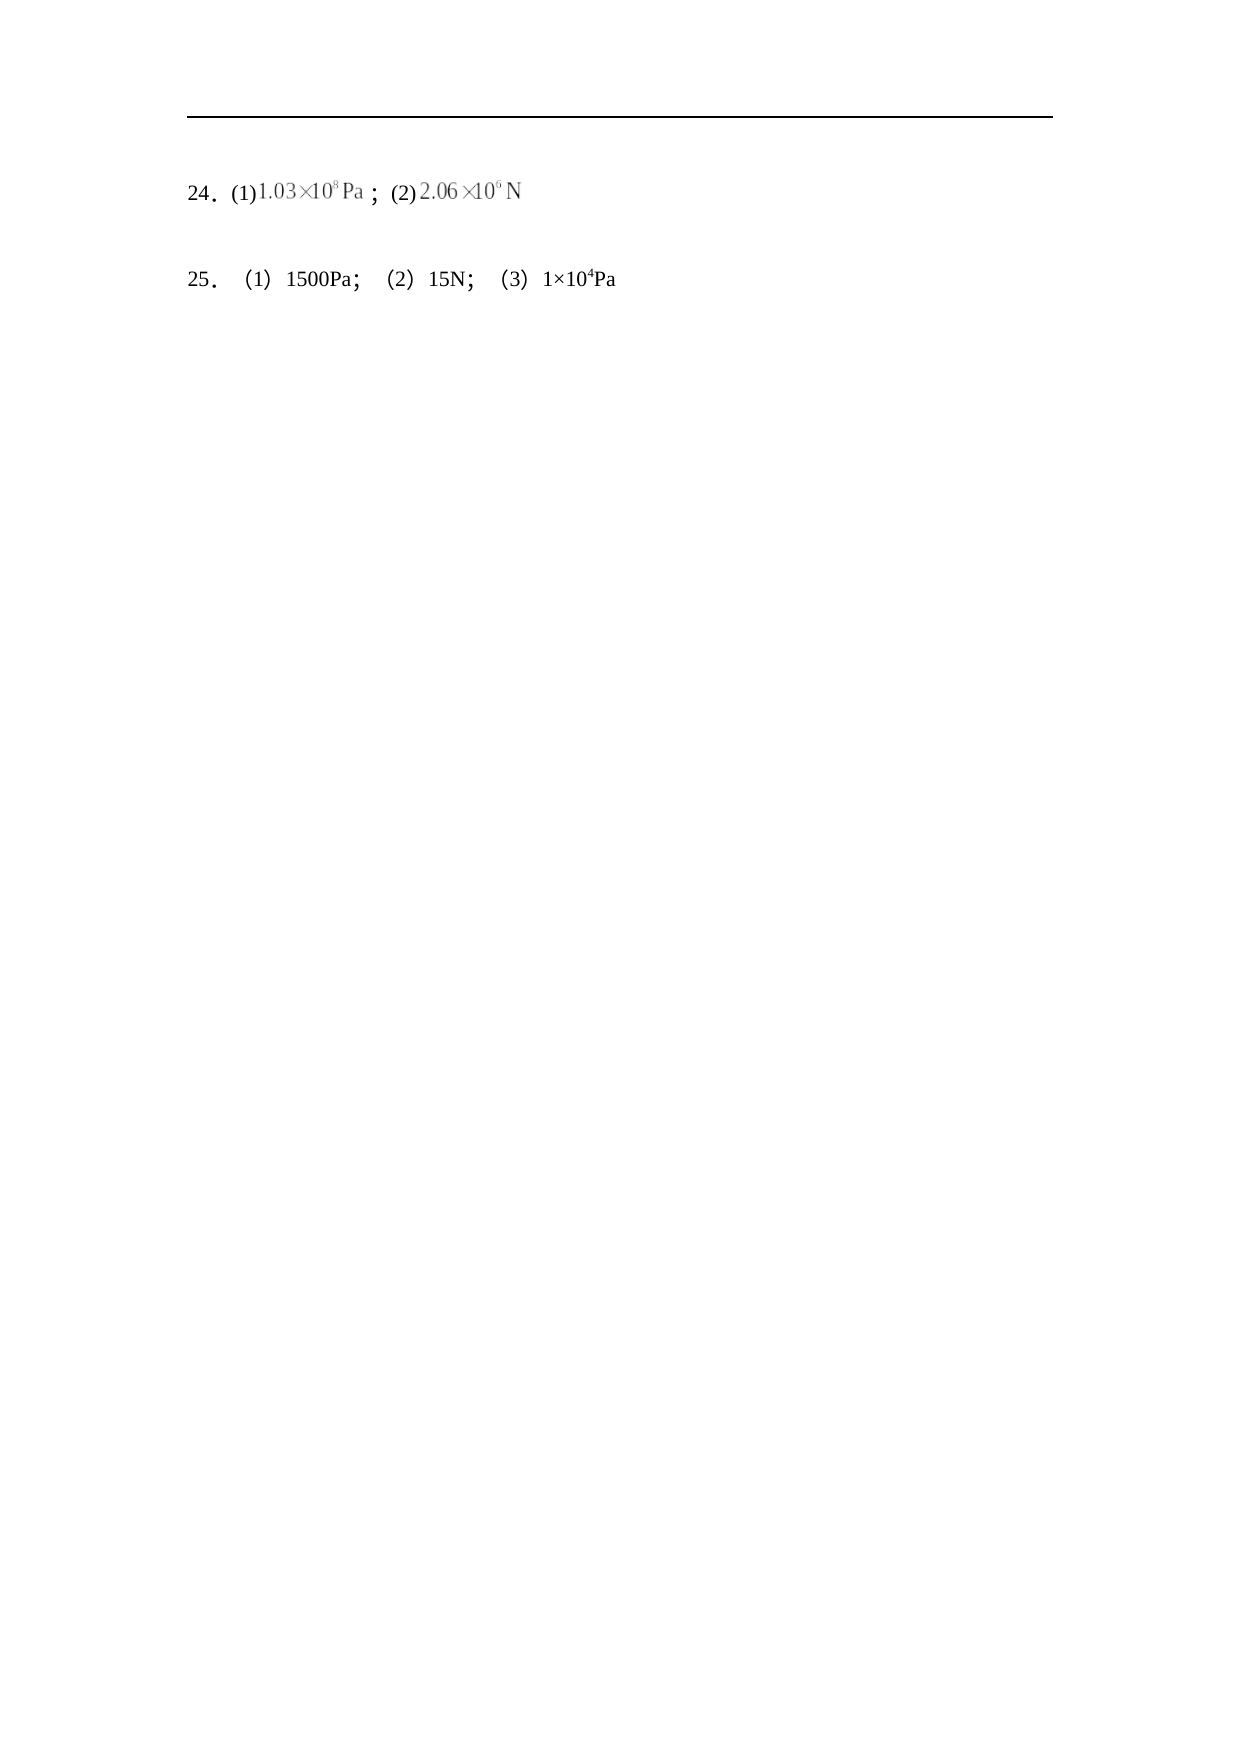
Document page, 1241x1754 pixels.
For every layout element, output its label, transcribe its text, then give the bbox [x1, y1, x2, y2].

text 25．（1）1500Pa；（2）15N；（3）1×104Pa [187, 262, 1053, 295]
text 24．(1)；(2) [187, 161, 1053, 226]
